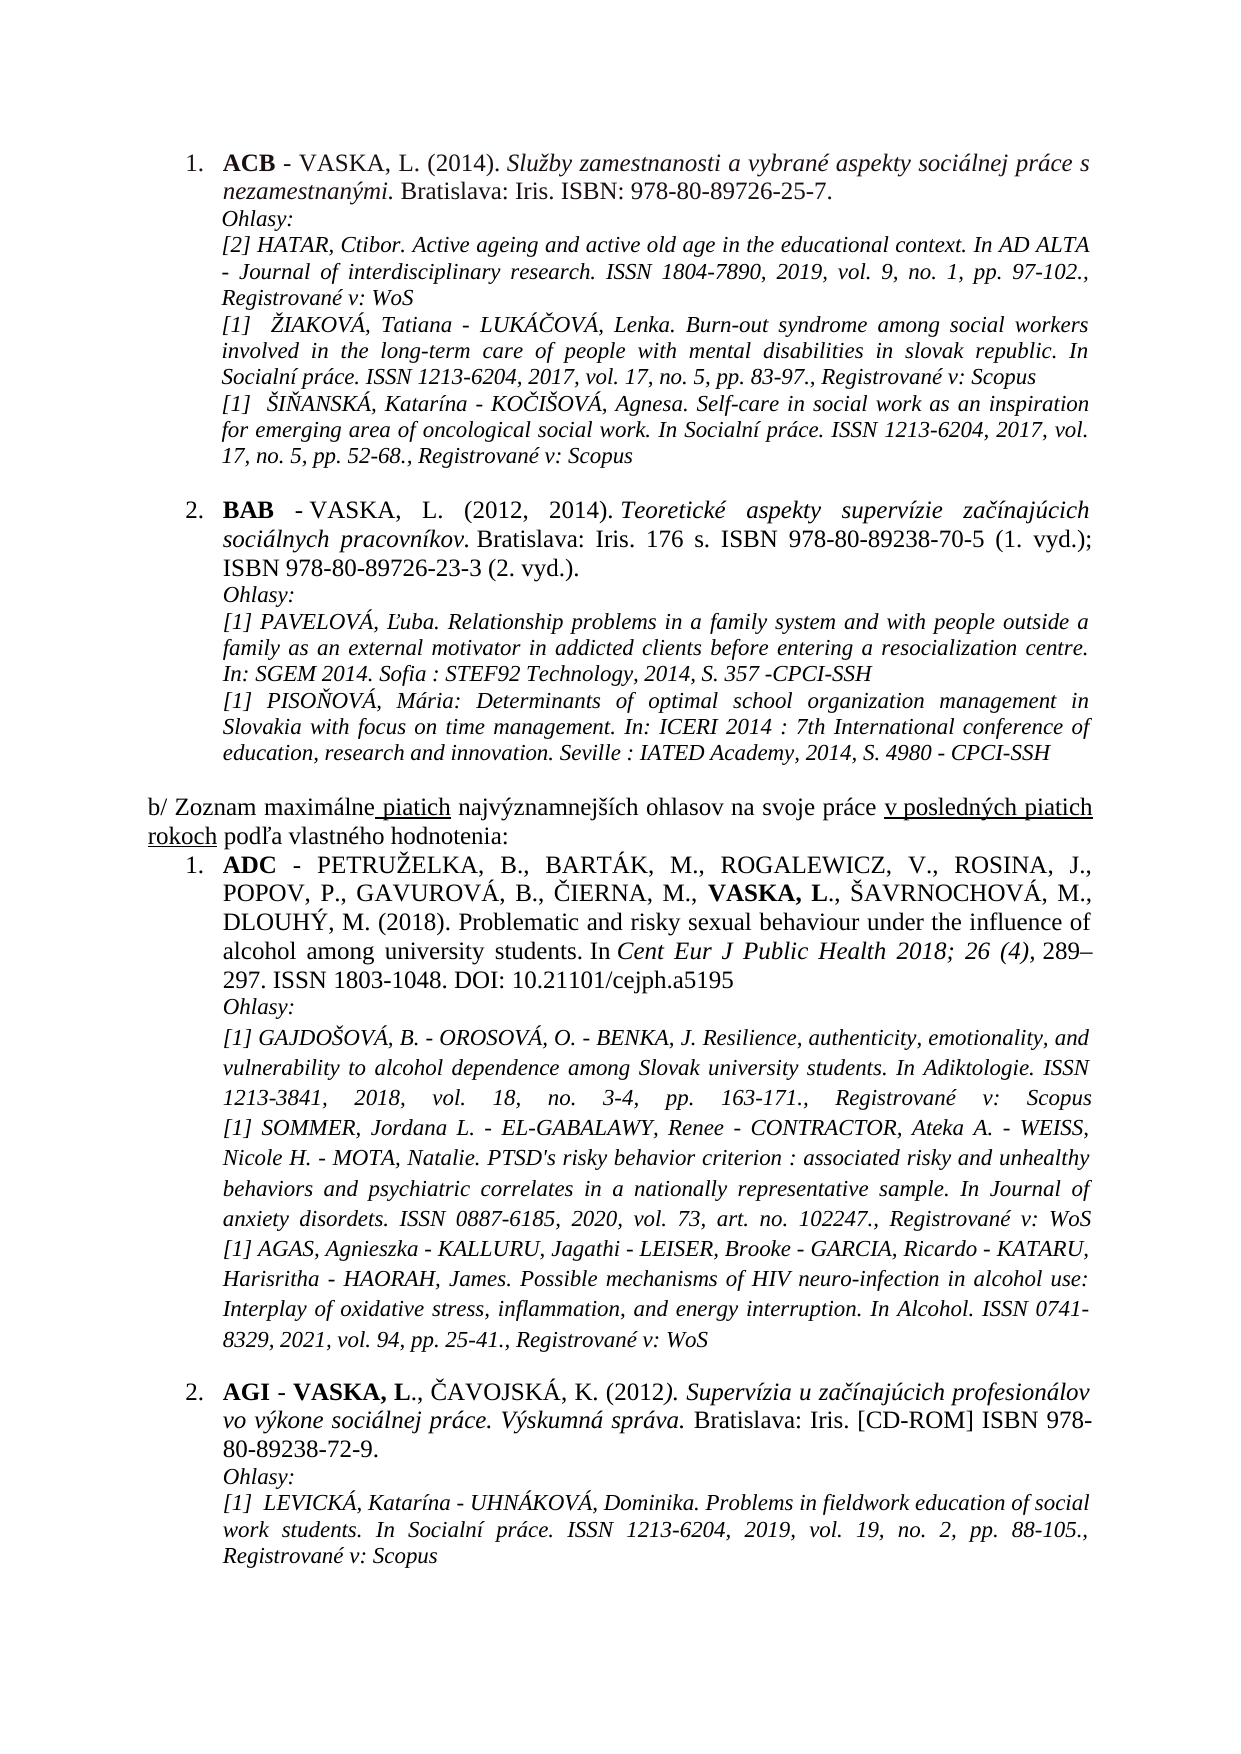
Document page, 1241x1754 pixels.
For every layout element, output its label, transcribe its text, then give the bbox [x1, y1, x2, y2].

list BAB - VASKA, L. (2012, 2014). Teoretické aspekty supervízie začínajúcich sociálnych pracovníkov. Bratislava: Iris. 176 s. ISBN 978-80-89238-70-5 (1. vyd.); ISBN 978-80-89726-23-3 (2. vyd.). [185, 495, 1092, 581]
text [1] PAVELOVÁ, Ľuba. Relationship problems in a family system and with people outside a family as an external motivator in addicted clients before entering a resocialization centre. In: SGEM 2014. Sofia : STEF92 Technology, 2014, S. 357 -CPCI-SSH [223, 608, 1092, 687]
text [1] ŽIAKOVÁ, Tatiana - LUKÁČOVÁ, Lenka. Burn-out syndrome among social workers involved in the long-term care of people with mental disabilities in slovak republic. In Socialní práce. ISSN 1213-6204, 2017, vol. 17, no. 5, pp. 83-97., Registrované v: Scopus [221, 311, 1092, 390]
text Ohlasy: [1] LEVICKÁ, Katarína - UHNÁKOVÁ, Dominika. Problems in fieldwork education of social work students. In Socialní práce. ISSN 1213-6204, 2019, vol. 19, no. 2, pp. 88-105., Registrované v: Scopus [223, 1463, 1092, 1568]
list ACB - VASKA, L. (2014). Služby zamestnanosti a vybrané aspekty sociálnej práce s nezamestnanými. Bratislava: Iris. ISBN: 978-80-89726-25-7. [185, 148, 1092, 205]
list Ohlasy: [1] GAJDOŠOVÁ, B. - OROSOVÁ, O. - BENKA, J. Resilience, authenticity, emotionality, and vulnerability to alcohol dependence among Slovak university students. In Adiktologie. ISSN 1213-3841, 2018, vol. 18, no. 3-4, pp. 163-171., Registrované v: Scopus [1] SOMMER, Jordana L. - EL-GABALAWY, Renee - CONTRACTOR, Ateka A. - WEISS, Nicole H. - MOTA, Natalie. PTSD's risky behavior criterion : associated risky and unhealthy behaviors and psychiatric correlates in a nationally representative sample. In Journal of anxiety disordets. ISSN 0887-6185, 2020, vol. 73, art. no. 102247., Registrované v: WoS [1] AGAS, Agnieszka - KALLURU, Jagathi - LEISER, Brooke - GARCIA, Ricardo - KATARU, Harisritha - HAORAH, James. Possible mechanisms of HIV neuro-infection in alcohol use: Interplay of oxidative stress, inflammation, and energy interruption. In Alcohol. ISSN 0741-8329, 2021, vol. 94, pp. 25-41., Registrované v: WoS [223, 993, 1092, 1352]
list ADC - PETRUŽELKA, B., BARTÁK, M., ROGALEWICZ, V., ROSINA, J., POPOV, P., GAVUROVÁ, B., ČIERNA, M., VASKA, L., ŠAVRNOCHOVÁ, M., DLOUHÝ, M. (2018). Problematic and risky sexual behaviour under the influence of alcohol among university students. In Cent Eur J Public Health 2018; 26 (4), 289–297. ISSN 1803-1048. DOI: 10.21101/cejph.a5195 [185, 850, 1092, 993]
text Ohlasy: [221, 205, 1092, 232]
list AGI - VASKA, L., ČAVOJSKÁ, K. (2012). Supervízia u začínajúcich profesionálov vo výkone sociálnej práce. Výskumná správa. Bratislava: Iris. [CD-ROM] ISBN 978-80-89238-72-9. [185, 1377, 1092, 1463]
text Ohlasy: [223, 581, 1092, 608]
text [2] HATAR, Ctibor. Active ageing and active old age in the educational context. In AD ALTA - Journal of interdisciplinary research. ISSN 1804-7890, 2019, vol. 9, no. 1, pp. 97-102., Registrované v: WoS [221, 232, 1092, 311]
text [1] PISOŇOVÁ, Mária: Determinants of optimal school organization management in Slovakia with focus on time management. In: ICERI 2014 : 7th International conference of education, research and innovation. Seville : IATED Academy, 2014, S. 4980 - CPCI-SSH [223, 687, 1092, 766]
text b/ Zoznam maximálne piatich najvýznamnejších ohlasov na svoje práce v posledných piatich rokoch podľa vlastného hodnotenia: [148, 792, 1092, 850]
text [1] ŠIŇANSKÁ, Katarína - KOČIŠOVÁ, Agnesa. Self-care in social work as an inspiration for emerging area of oncological social work. In Socialní práce. ISSN 1213-6204, 2017, vol. 17, no. 5, pp. 52-68., Registrované v: Scopus [221, 390, 1092, 469]
